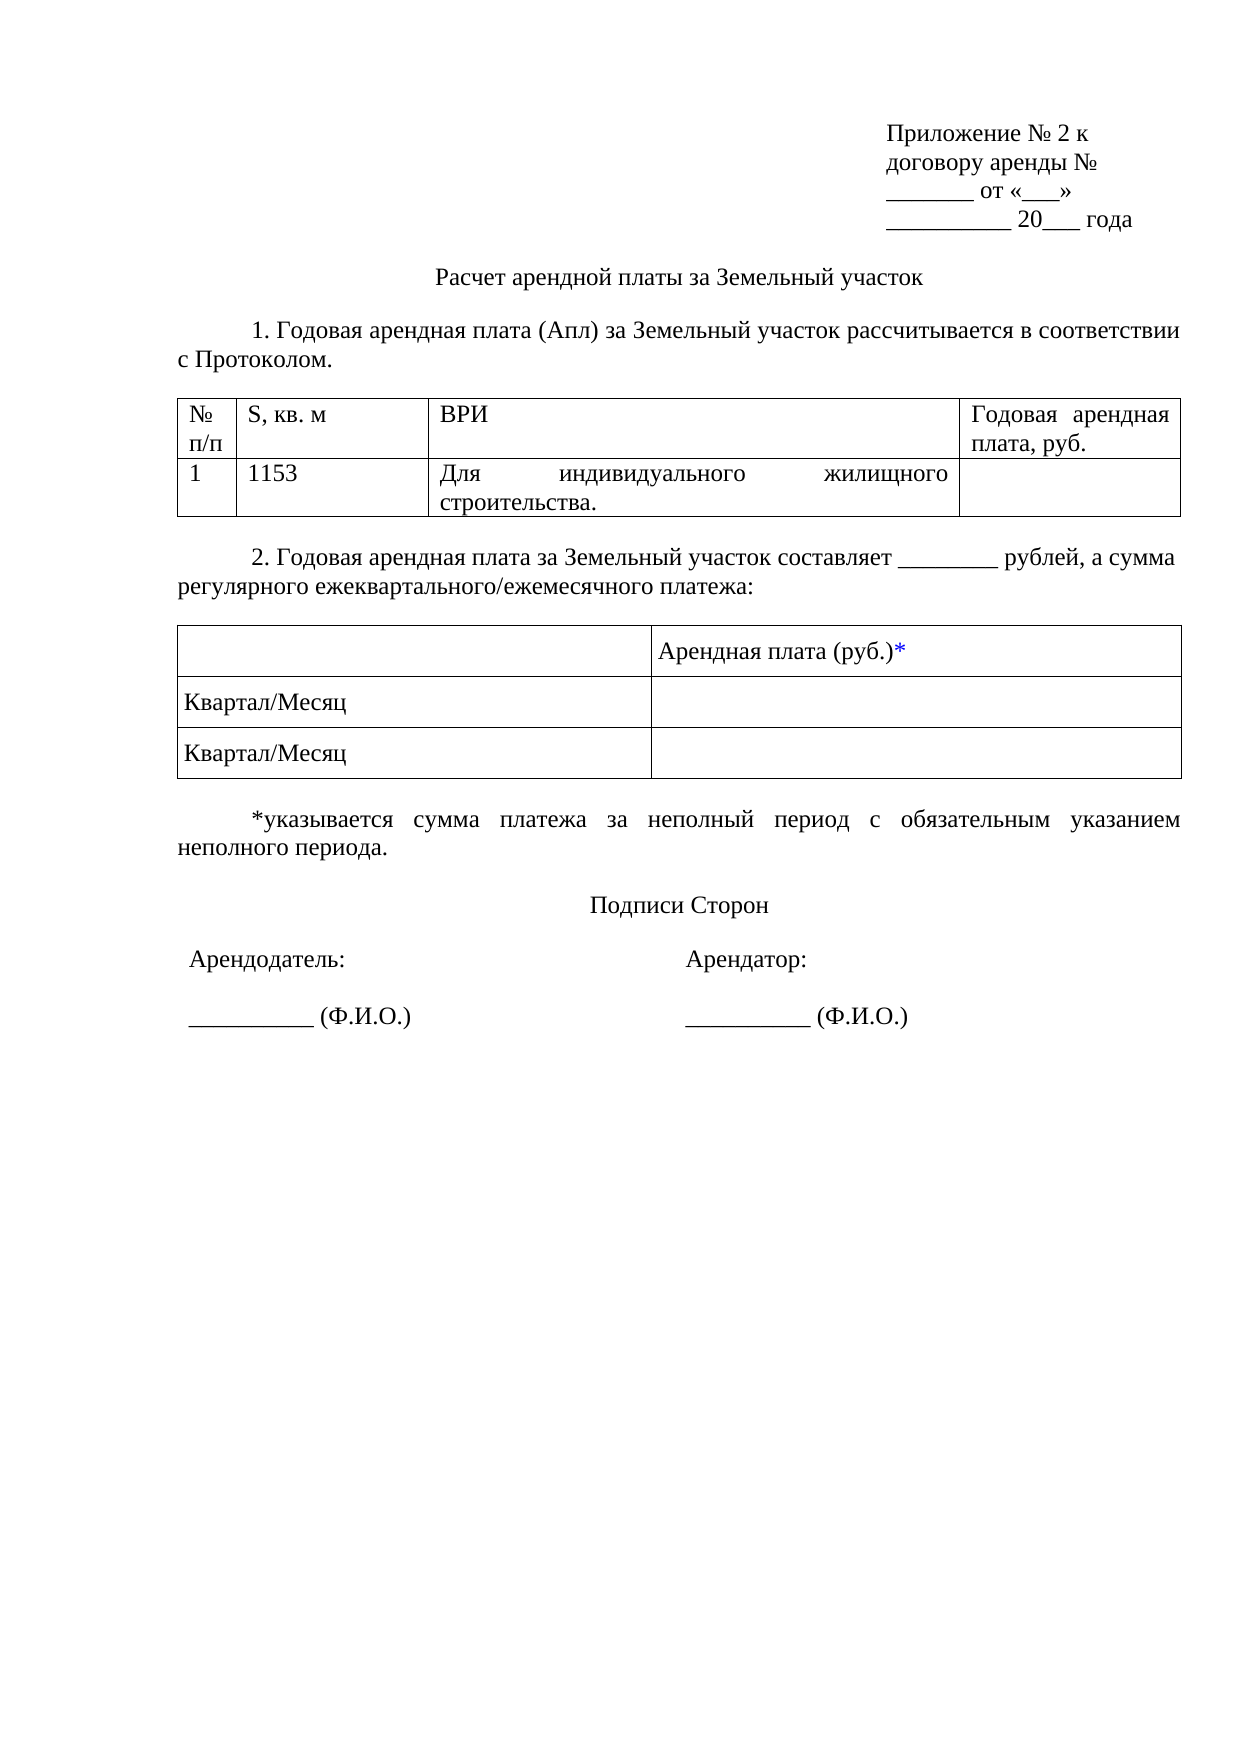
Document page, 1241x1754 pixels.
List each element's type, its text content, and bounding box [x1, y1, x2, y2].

table_cell Квартал/Месяц [178, 677, 651, 727]
table_header S, кв. м [237, 399, 428, 457]
table_header [178, 626, 651, 676]
table_cell [652, 728, 1181, 778]
text Подписи Сторон [177, 890, 1181, 919]
text 1. Годовая арендная плата (Апл) за Земельный участок рассчитывается в соответствии с Протоколом. [177, 316, 1181, 373]
table_cell 1 [178, 459, 236, 516]
table_header Арендодатель: [177, 944, 674, 1001]
text *указывается сумма платежа за неполный период с обязательным указанием неполного периода. [177, 804, 1181, 861]
text Приложение № 2 к договору аренды № _______ от «___» __________ 20___ года [886, 118, 1181, 233]
table_cell __________ (Ф.И.О.) [674, 1001, 1171, 1030]
table_cell [652, 677, 1181, 727]
table_cell Для индивидуального жилищного строительства. [429, 459, 959, 516]
table_header Арендная плата (руб.)* [652, 626, 1181, 676]
table_cell __________ (Ф.И.О.) [177, 1001, 674, 1030]
table_cell 1153 [237, 459, 428, 516]
table_header № п/п [178, 399, 236, 457]
text Расчет арендной платы за Земельный участок [177, 262, 1181, 291]
text 2. Годовая арендная плата за Земельный участок составляет ________ рублей, а сумма регулярного ежеквартального/ежемесячного платежа: [177, 542, 1181, 599]
table_cell Квартал/Месяц [178, 728, 651, 778]
table_header Арендатор: [674, 944, 1171, 1001]
table_cell [960, 459, 1180, 516]
table_header ВРИ [429, 399, 959, 457]
table_header Годовая арендная плата, руб. [960, 399, 1180, 457]
